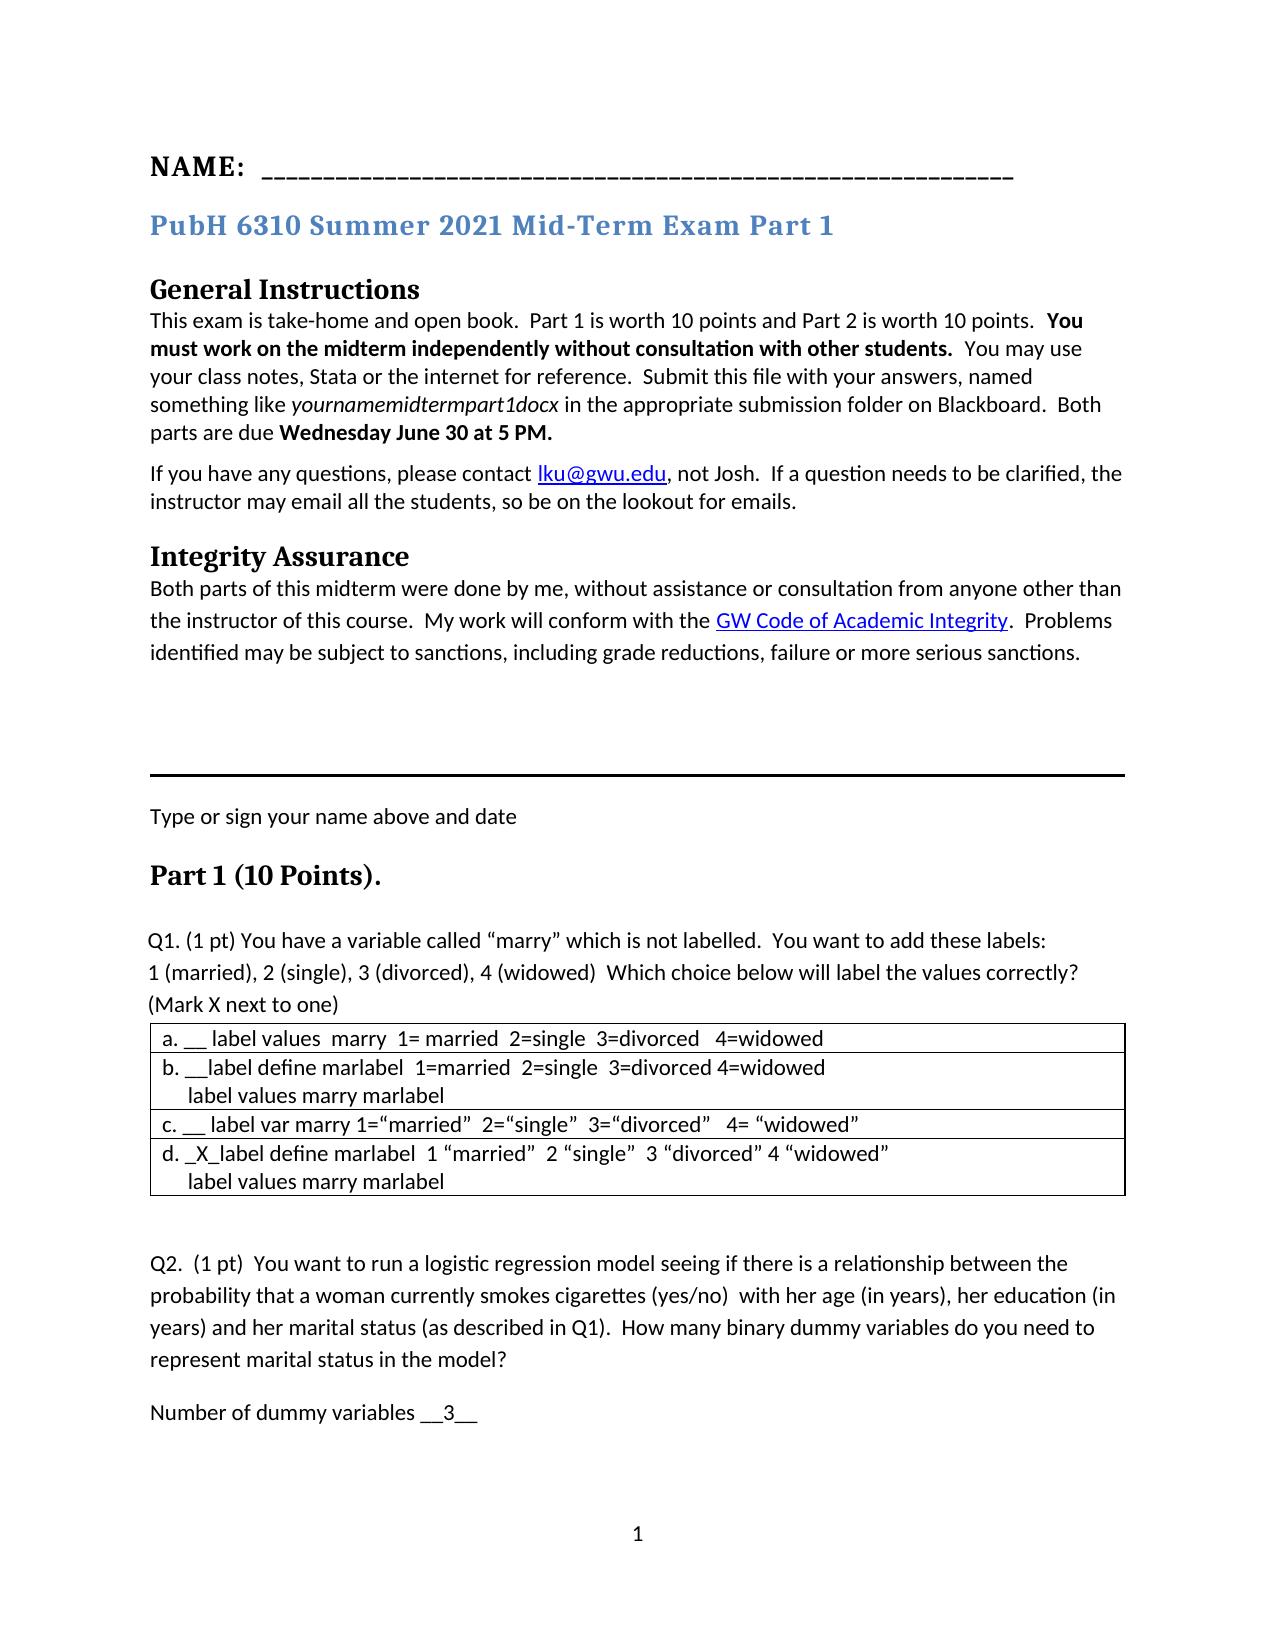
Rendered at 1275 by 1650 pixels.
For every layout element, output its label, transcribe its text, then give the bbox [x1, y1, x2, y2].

text Q2. (1 pt) You want to run a logistic regression model seeing if there is a relationship between the probability that a woman currently smokes cigarettes (yes/no) with her age (in years), her education (in years) and her marital status (as described in Q1). How many binary dummy variables do you need to represent marital status in the model? [150, 1249, 1125, 1373]
text 1 (married), 2 (single), 3 (divorced), 4 (widowed) Which choice below will label the values correctly? (Mark X next to one) [147, 958, 1125, 1018]
subtitle PubH 6310 Summer 2021 Mid-Term Exam Part 1 [150, 209, 1125, 243]
text If you have any questions, please contact lku@gwu.edu, not Josh. If a question needs to be clarified, the instructor may email all the students, so be on the lookout for emails. [150, 459, 1125, 515]
subtitle Part 1 (10 Points). [150, 859, 1125, 893]
table_cell b. __label define marlabel 1=married 2=single 3=divorced 4=widowed label values marry marlabel [151, 1053, 1124, 1109]
subtitle Integrity Assurance [150, 540, 1125, 574]
subtitle NAME: _____________________________________________________________ [150, 150, 1125, 183]
text Both parts of this midterm were done by me, without assistance or consultation from anyone other than the instructor of this course. My work will conform with the GW Code of Academic Integrity. Problems identified may be subject to sanctions, including grade reductions, failure or more serious sanctions. [150, 574, 1125, 666]
table_header a. __ label values marry 1= married 2=single 3=divorced 4=widowed [151, 1024, 1124, 1052]
text Number of dummy variables __3__ [150, 1398, 1125, 1427]
text This exam is take-home and open book. Part 1 is worth 10 points and Part 2 is worth 10 points. You must work on the midterm independently without consultation with other students. You may use your class notes, Stata or the internet for reference. Submit this file with your answers, named something like yournamemidtermpart1docx in the appropriate submission folder on Blackboard. Both parts are due Wednesday June 30 at 5 PM. [150, 306, 1125, 447]
subtitle General Instructions [150, 273, 1125, 306]
table_cell c. __ label var marry 1=“married” 2=“single” 3=“divorced” 4= “widowed” [151, 1110, 1124, 1138]
text Type or sign your name above and date [150, 802, 1125, 830]
table_cell d. _X_label define marlabel 1 “married” 2 “single” 3 “divorced” 4 “widowed” label values marry marlabel [151, 1139, 1124, 1195]
text Q1. (1 pt) You have a variable called “marry” which is not labelled. You want to add these labels: [147, 926, 1125, 954]
